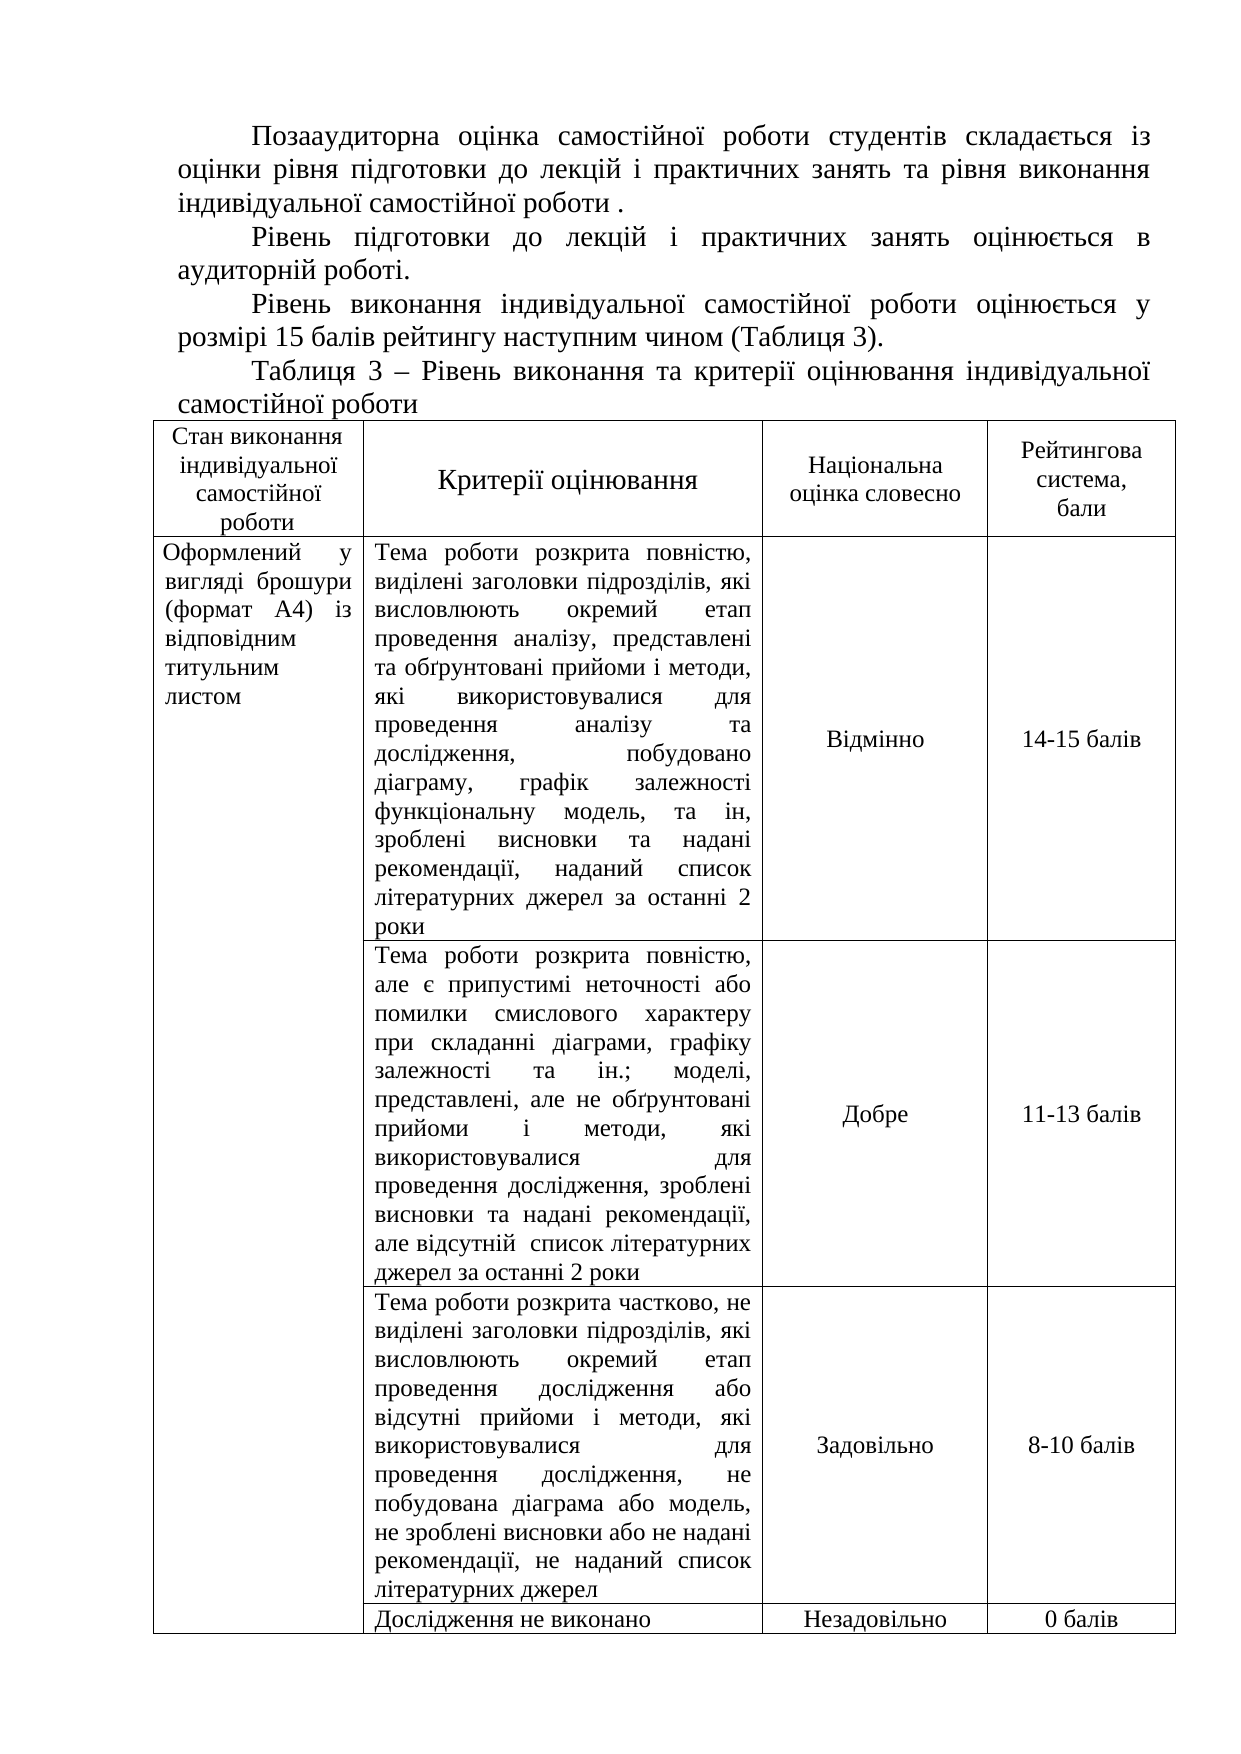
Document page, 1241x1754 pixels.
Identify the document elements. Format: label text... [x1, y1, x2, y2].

text Таблиця 3 – Рівень виконання та критерії оцінювання індивідуальної самостійної роботи [177, 353, 1152, 420]
table_header Рейтингова система, бали [988, 421, 1175, 536]
table_cell Незадовільно [763, 1604, 987, 1633]
table_cell Задовільно [763, 1287, 987, 1603]
table_cell 0 балів [988, 1604, 1175, 1633]
table_cell Дослідження не виконано [364, 1604, 762, 1633]
table_cell Добре [763, 941, 987, 1286]
table_cell Оформлений у вигляді брошури (формат А4) із відповідним титульним листом [154, 537, 363, 1633]
table_cell Тема роботи розкрита повністю, але є припустимі неточності або помилки смислового характеру при складанні діаграми, графіку залежності та ін.; моделі, представлені, але не обґрунтовані прийоми і методи, які використовувалися для проведення дослідження, зроблені висновки та надані рекомендації, але відсутній список літературних джерел за останні 2 роки [364, 941, 762, 1286]
table_header Національна оцінка словесно [763, 421, 987, 536]
table_cell 8-10 балів [988, 1287, 1175, 1603]
table_cell Відмінно [763, 537, 987, 939]
table_header Критерії оцінювання [364, 421, 762, 536]
text Позааудиторна оцінка самостійної роботи студентів складається із оцінки рівня підготовки до лекцій і практичних занять та рівня виконання індивідуальної самостійної роботи . [177, 118, 1152, 219]
text Рівень виконання індивідуальної самостійної роботи оцінюється у розмірі 15 балів рейтингу наступним чином (Таблиця 3). [177, 286, 1152, 353]
table_header Стан виконання індивідуальної самостійної роботи [154, 421, 363, 536]
table_cell 11-13 балів [988, 941, 1175, 1286]
table_cell 14-15 балів [988, 537, 1175, 939]
table_cell Тема роботи розкрита частково, не виділені заголовки підрозділів, які висловлюють окремий етап проведення дослідження або відсутні прийоми і методи, які використовувалися для проведення дослідження, не побудована діаграма або модель, не зроблені висновки або не надані рекомендації, не наданий список літературних джерел [364, 1287, 762, 1603]
text Рівень підготовки до лекцій і практичних занять оцінюється в аудиторній роботі. [177, 219, 1152, 286]
table_cell Тема роботи розкрита повністю, виділені заголовки підрозділів, які висловлюють окремий етап проведення аналізу, представлені та обґрунтовані прийоми і методи, які використовувалися для проведення аналізу та дослідження, побудовано діаграму, графік залежності функціональну модель, та ін, зроблені висновки та надані рекомендації, наданий список літературних джерел за останні 2 роки [364, 537, 762, 939]
